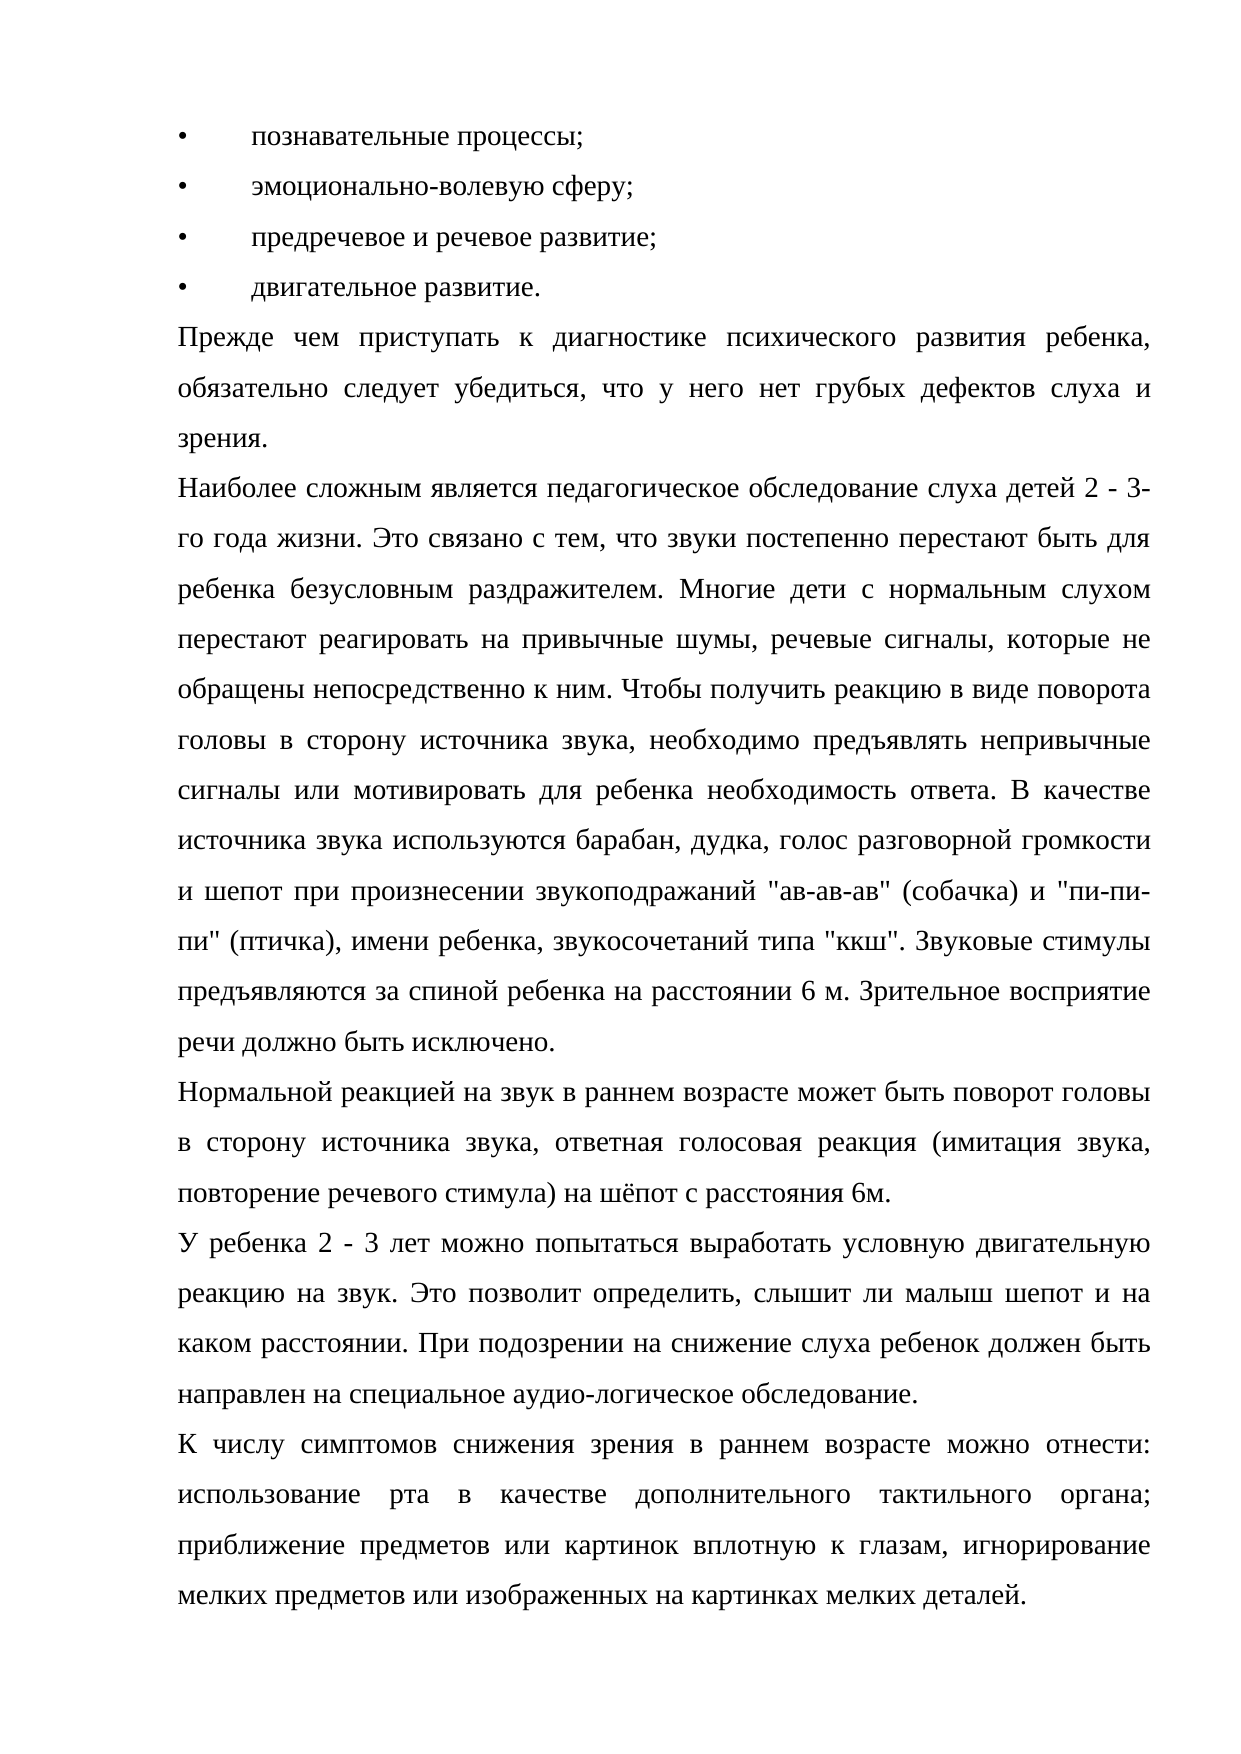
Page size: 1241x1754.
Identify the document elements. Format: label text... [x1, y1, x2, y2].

text К числу симптомов снижения зрения в раннем возрасте можно отнести: использование рта в качестве дополнительного тактильного органа; приближение предметов или картинок вплотную к глазам, игнорирование мелких предметов или изображенных на картинках мелких деталей. [177, 1426, 1152, 1611]
text У ребенка 2 - 3 лет можно попытаться выработать условную двигательную реакцию на звук. Это позволит определить, слышит ли малыш шепот и на каком расстоянии. При подозрении на снижение слуха ребенок должен быть направлен на специальное аудио-логическое обследование. [177, 1225, 1152, 1409]
text Наиболее сложным является педагогическое обследование слуха детей 2 - 3-го года жизни. Это связано с тем, что звуки постепенно перестают быть для ребенка безусловным раздражителем. Многие дети с нормальным слухом перестают реагировать на привычные шумы, речевые сигналы, которые не обращены непосредственно к ним. Чтобы получить реакцию в виде поворота головы в сторону источника звука, необходимо предъявлять непривычные сигналы или мотивировать для ребенка необходимость ответа. В качестве источника звука используются барабан, дудка, голос разговорной громкости и шепот при произнесении звукоподражаний "ав-ав-ав" (собачка) и "пи-пи-пи" (птичка), имени ребенка, звукосочетаний типа "ккш". Звуковые стимулы предъявляются за спиной ребенка на расстоянии 6 м. Зрительное восприятие речи должно быть исключено. [177, 470, 1152, 1057]
text • предречевое и речевое развитие; [177, 219, 1152, 252]
text • двигательное развитие. [177, 269, 1152, 303]
text • познавательные процессы; [177, 118, 1152, 152]
text Прежде чем приступать к диагностике психического развития ребенка, обязательно следует убедиться, что у него нет грубых дефектов слуха и зрения. [177, 319, 1152, 453]
text Нормальной реакцией на звук в раннем возрасте может быть поворот головы в сторону источника звука, ответная голосовая реакция (имитация звука, повторение речевого стимула) на шёпот с расстояния 6м. [177, 1074, 1152, 1208]
text • эмоционально-волевую сферу; [177, 168, 1152, 202]
